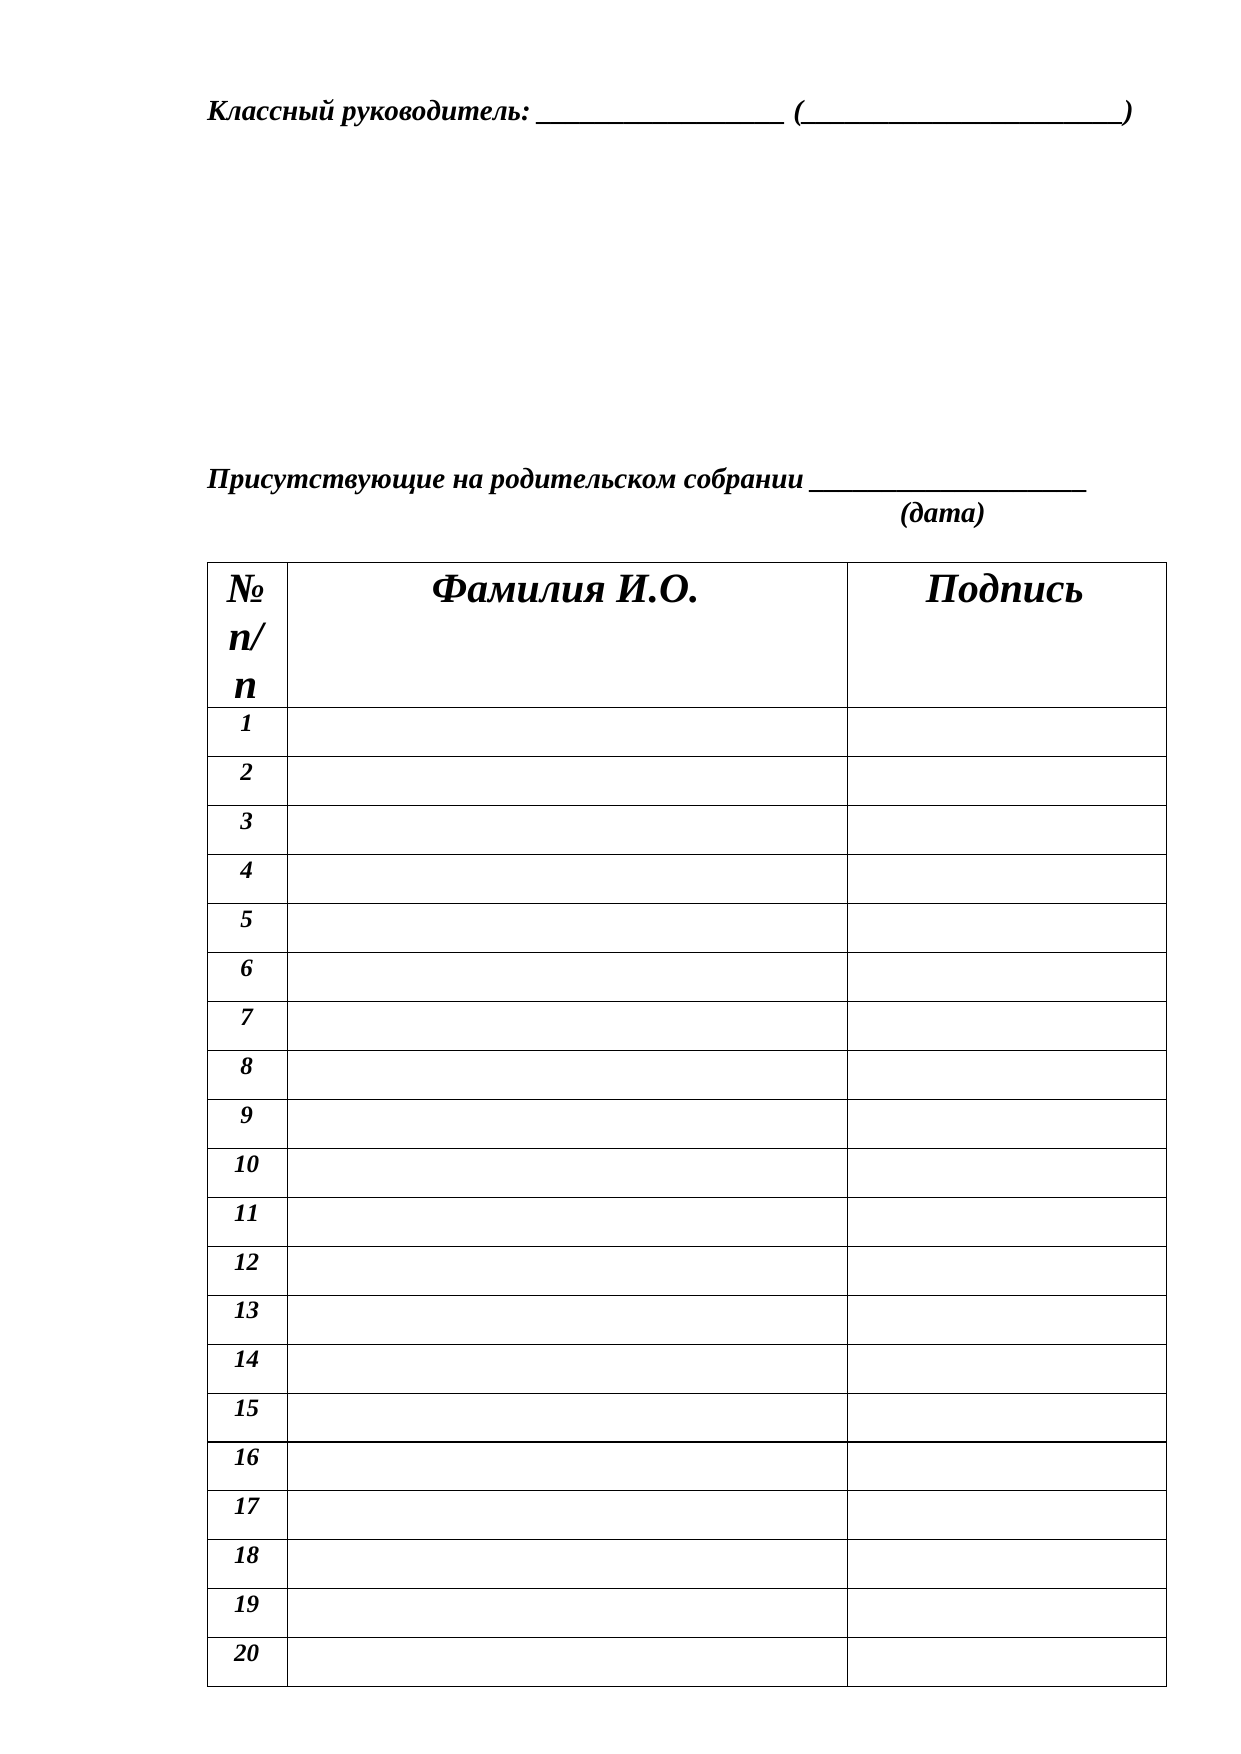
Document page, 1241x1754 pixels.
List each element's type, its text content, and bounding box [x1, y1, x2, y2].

table_cell [288, 1002, 847, 1050]
table_cell [848, 1345, 1166, 1392]
table_cell 4 [208, 855, 287, 903]
table_cell [848, 1198, 1166, 1246]
table_cell 15 [208, 1394, 287, 1441]
table_cell 6 [208, 953, 287, 1001]
table_cell 19 [208, 1589, 287, 1637]
text Классный руководитель: _________________ (______________________) [207, 93, 1167, 126]
table_cell 9 [208, 1100, 287, 1148]
table_cell [848, 757, 1166, 805]
table_cell [848, 904, 1166, 952]
table_cell [848, 953, 1166, 1001]
table_cell [288, 1394, 847, 1441]
table_cell 14 [208, 1345, 287, 1392]
table_header Подпись [848, 563, 1166, 707]
table_cell [848, 1051, 1166, 1099]
text Присутствующие на родительском собрании ___________________ [207, 462, 1167, 495]
table_cell [848, 708, 1166, 756]
table_cell [848, 1394, 1166, 1441]
table_cell [288, 806, 847, 854]
table_cell 17 [208, 1491, 287, 1539]
table_cell [288, 1540, 847, 1588]
table_cell 13 [208, 1296, 287, 1343]
table_cell [848, 1002, 1166, 1050]
table_cell [288, 1100, 847, 1148]
table_cell [848, 1149, 1166, 1197]
table_cell 2 [208, 757, 287, 805]
table_cell 10 [208, 1149, 287, 1197]
table_cell [288, 1443, 847, 1490]
table_cell [848, 1540, 1166, 1588]
table_cell [288, 1051, 847, 1099]
table_cell 8 [208, 1051, 287, 1099]
table_cell 7 [208, 1002, 287, 1050]
table_header № п/п [208, 563, 287, 707]
table_cell [288, 1247, 847, 1294]
table_cell [288, 1491, 847, 1539]
table_cell [288, 1296, 847, 1343]
table_cell [848, 1589, 1166, 1637]
table_cell [288, 904, 847, 952]
table_cell [288, 1589, 847, 1637]
table_cell [848, 855, 1166, 903]
table_cell [288, 1638, 847, 1686]
table_cell [288, 1149, 847, 1197]
text (дата) [207, 495, 1167, 529]
table_cell [288, 855, 847, 903]
table_cell [848, 1296, 1166, 1343]
table_cell [848, 1638, 1166, 1686]
table_cell 12 [208, 1247, 287, 1294]
table_cell [848, 1491, 1166, 1539]
table_cell [288, 757, 847, 805]
table_cell 1 [208, 708, 287, 756]
table_cell 5 [208, 904, 287, 952]
table_cell [848, 1100, 1166, 1148]
table_cell [288, 953, 847, 1001]
table_cell [288, 1198, 847, 1246]
table_cell 20 [208, 1638, 287, 1686]
table_cell 11 [208, 1198, 287, 1246]
table_cell [848, 1247, 1166, 1294]
table_cell 3 [208, 806, 287, 854]
table_cell 18 [208, 1540, 287, 1588]
table_cell [848, 806, 1166, 854]
table_cell 16 [208, 1443, 287, 1490]
table_header Фамилия И.О. [288, 563, 847, 707]
table_cell [848, 1443, 1166, 1490]
table_cell [288, 1345, 847, 1392]
table_cell [288, 708, 847, 756]
